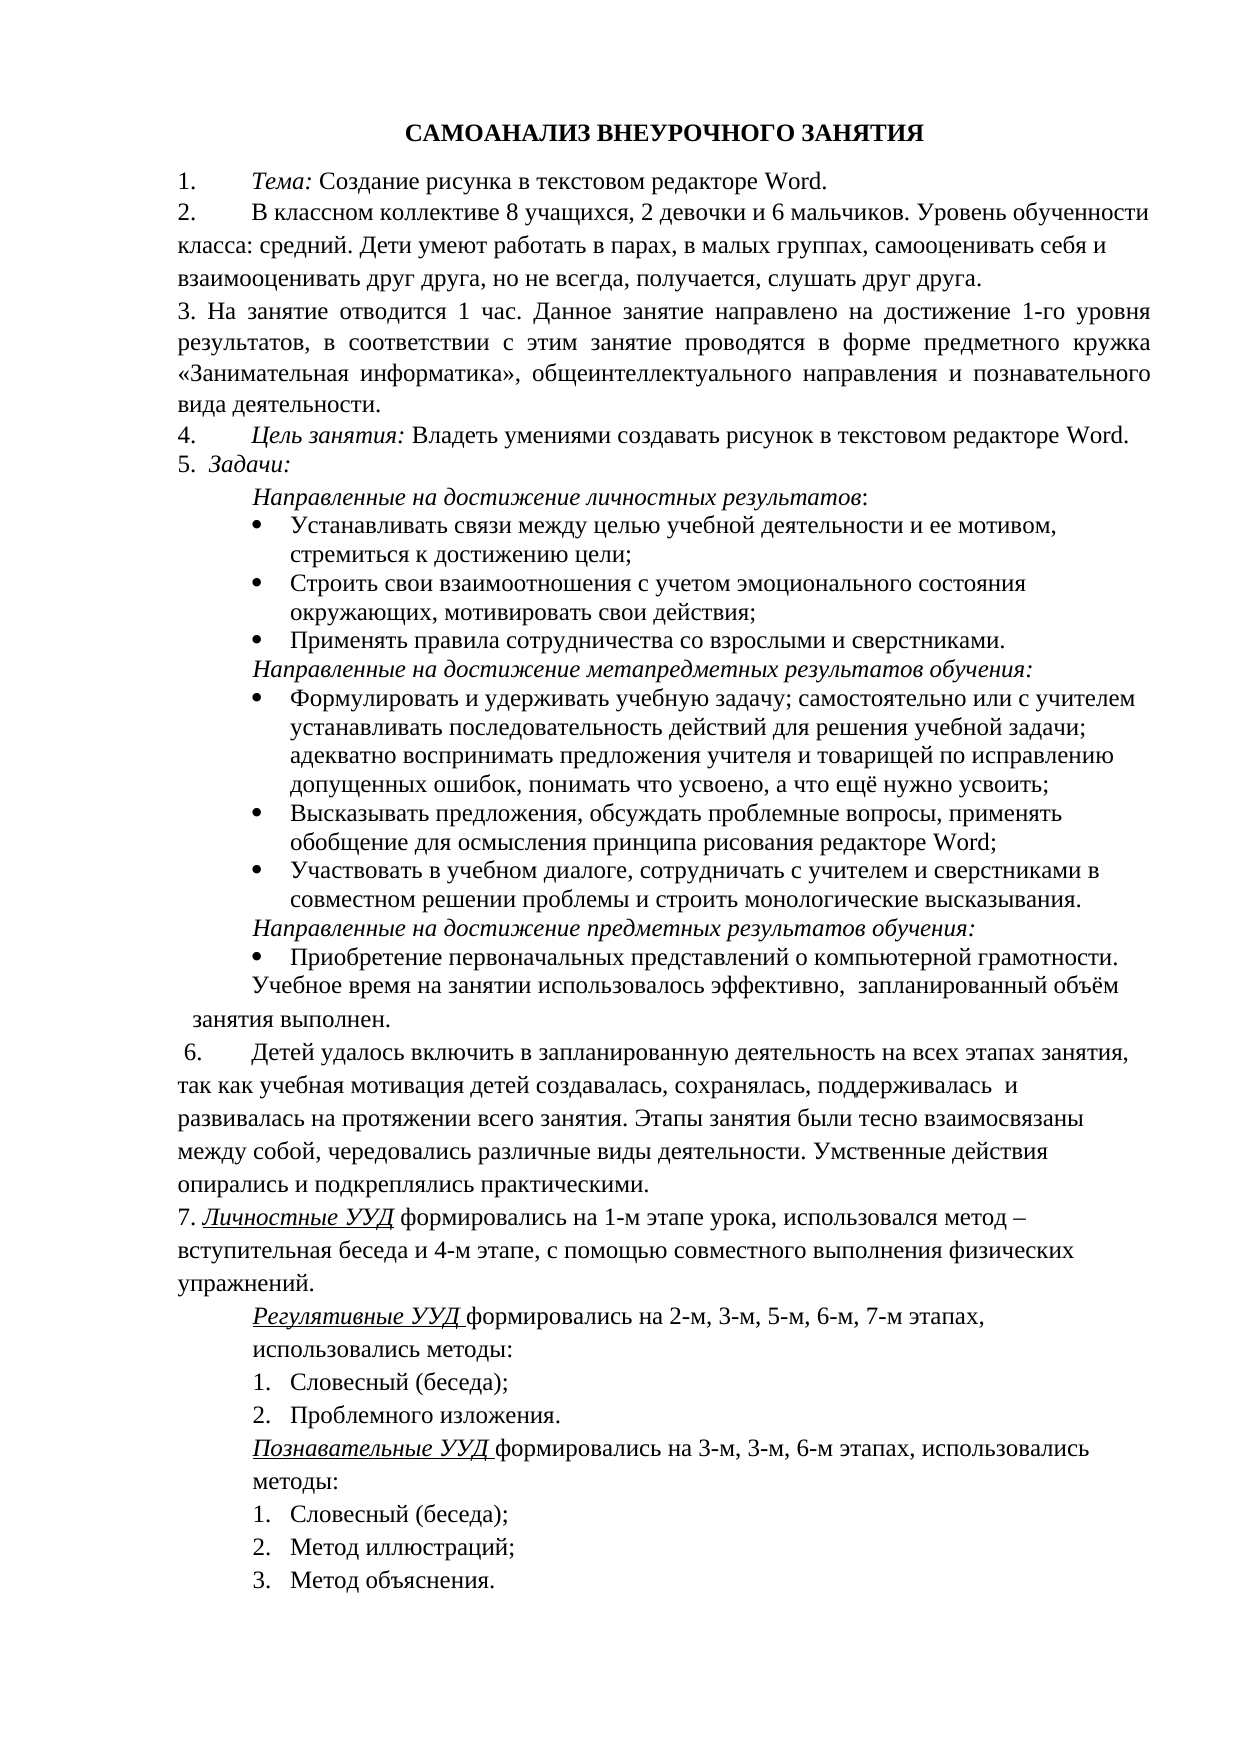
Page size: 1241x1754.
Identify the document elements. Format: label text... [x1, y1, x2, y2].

text 3. На занятие отводится 1 час. Данное занятие направлено на достижение 1-го уровня результатов, в соответствии с этим занятие проводятся в форме предметного кружка «Занимательная информатика», общеинтеллектуального направления и познавательного вида деятельности. [177, 296, 1152, 418]
text Направленные на достижение метапредметных результатов обучения: [252, 654, 1152, 683]
text 6. Детей удалось включить в запланированную деятельность на всех этапах занятия, так как учебная мотивация детей создавалась, сохранялась, поддерживалась и развивалась на протяжении всего занятия. Этапы занятия были тесно взаимосвязаны между собой, чередовались различные виды деятельности. Умственные действия опирались и подкреплялись практическими. [177, 1037, 1152, 1197]
text Направленные на достижение предметных результатов обучения: [252, 913, 1152, 942]
text САМОАНАЛИЗ ВНЕУРОЧНОГО ЗАНЯТИЯ [177, 118, 1152, 147]
list Приобретение первоначальных представлений о компьютерной грамотности. [252, 942, 1152, 971]
list Словесный (беседа); [252, 1367, 1152, 1396]
text 1. Тема: Создание рисунка в текстовом редакторе Word. [177, 166, 1152, 194]
list Метод объяснения. [252, 1565, 1152, 1594]
list Строить свои взаимоотношения с учетом эмоционального состояния окружающих, мотивировать свои действия; [252, 568, 1152, 626]
list Метод иллюстраций; [252, 1532, 1152, 1561]
text Учебное время на занятии использовалось эффективно, запланированный объём занятия выполнен. [192, 971, 1152, 1032]
text 7. Личностные УУД формировались на 1-м этапе урока, использовался метод – вступительная беседа и 4-м этапе, с помощью совместного выполнения физических упражнений. [177, 1202, 1152, 1297]
list Применять правила сотрудничества со взрослыми и сверстниками. [252, 626, 1152, 654]
text 2. В классном коллективе 8 учащихся, 2 девочки и 6 мальчиков. Уровень обученности класса: средний. Дети умеют работать в парах, в малых группах, самооценивать себя и взаимооценивать друг друга, но не всегда, получается, слушать друг друга. [177, 197, 1152, 292]
text Направленные на достижение личностных результатов: [252, 482, 1152, 511]
list Устанавливать связи между целью учебной деятельности и ее мотивом, стремиться к достижению цели; [252, 511, 1152, 568]
list Словесный (беседа); [252, 1499, 1152, 1528]
list Участвовать в учебном диалоге, сотрудничать с учителем и сверстниками в совместном решении проблемы и строить монологические высказывания. [252, 856, 1152, 913]
text 4. Цель занятия: Владеть умениями создавать рисунок в текстовом редакторе Word. [177, 420, 1152, 449]
text Регулятивные УУД формировались на 2-м, 3-м, 5-м, 6-м, 7-м этапах, использовались методы: [252, 1301, 1152, 1363]
text 5. Задачи: [177, 449, 1152, 478]
text Познавательные УУД формировались на 3-м, 3-м, 6-м этапах, использовались методы: [252, 1433, 1152, 1495]
list Формулировать и удерживать учебную задачу; самостоятельно или с учителем устанавливать последовательность действий для решения учебной задачи; адекватно воспринимать предложения учителя и товарищей по исправлению допущенных ошибок, понимать что усвоено, а что ещё нужно усвоить; [252, 683, 1152, 798]
list Высказывать предложения, обсуждать проблемные вопросы, применять обобщение для осмысления принципа рисования редакторе Word; [252, 798, 1152, 856]
list Проблемного изложения. [252, 1400, 1152, 1429]
